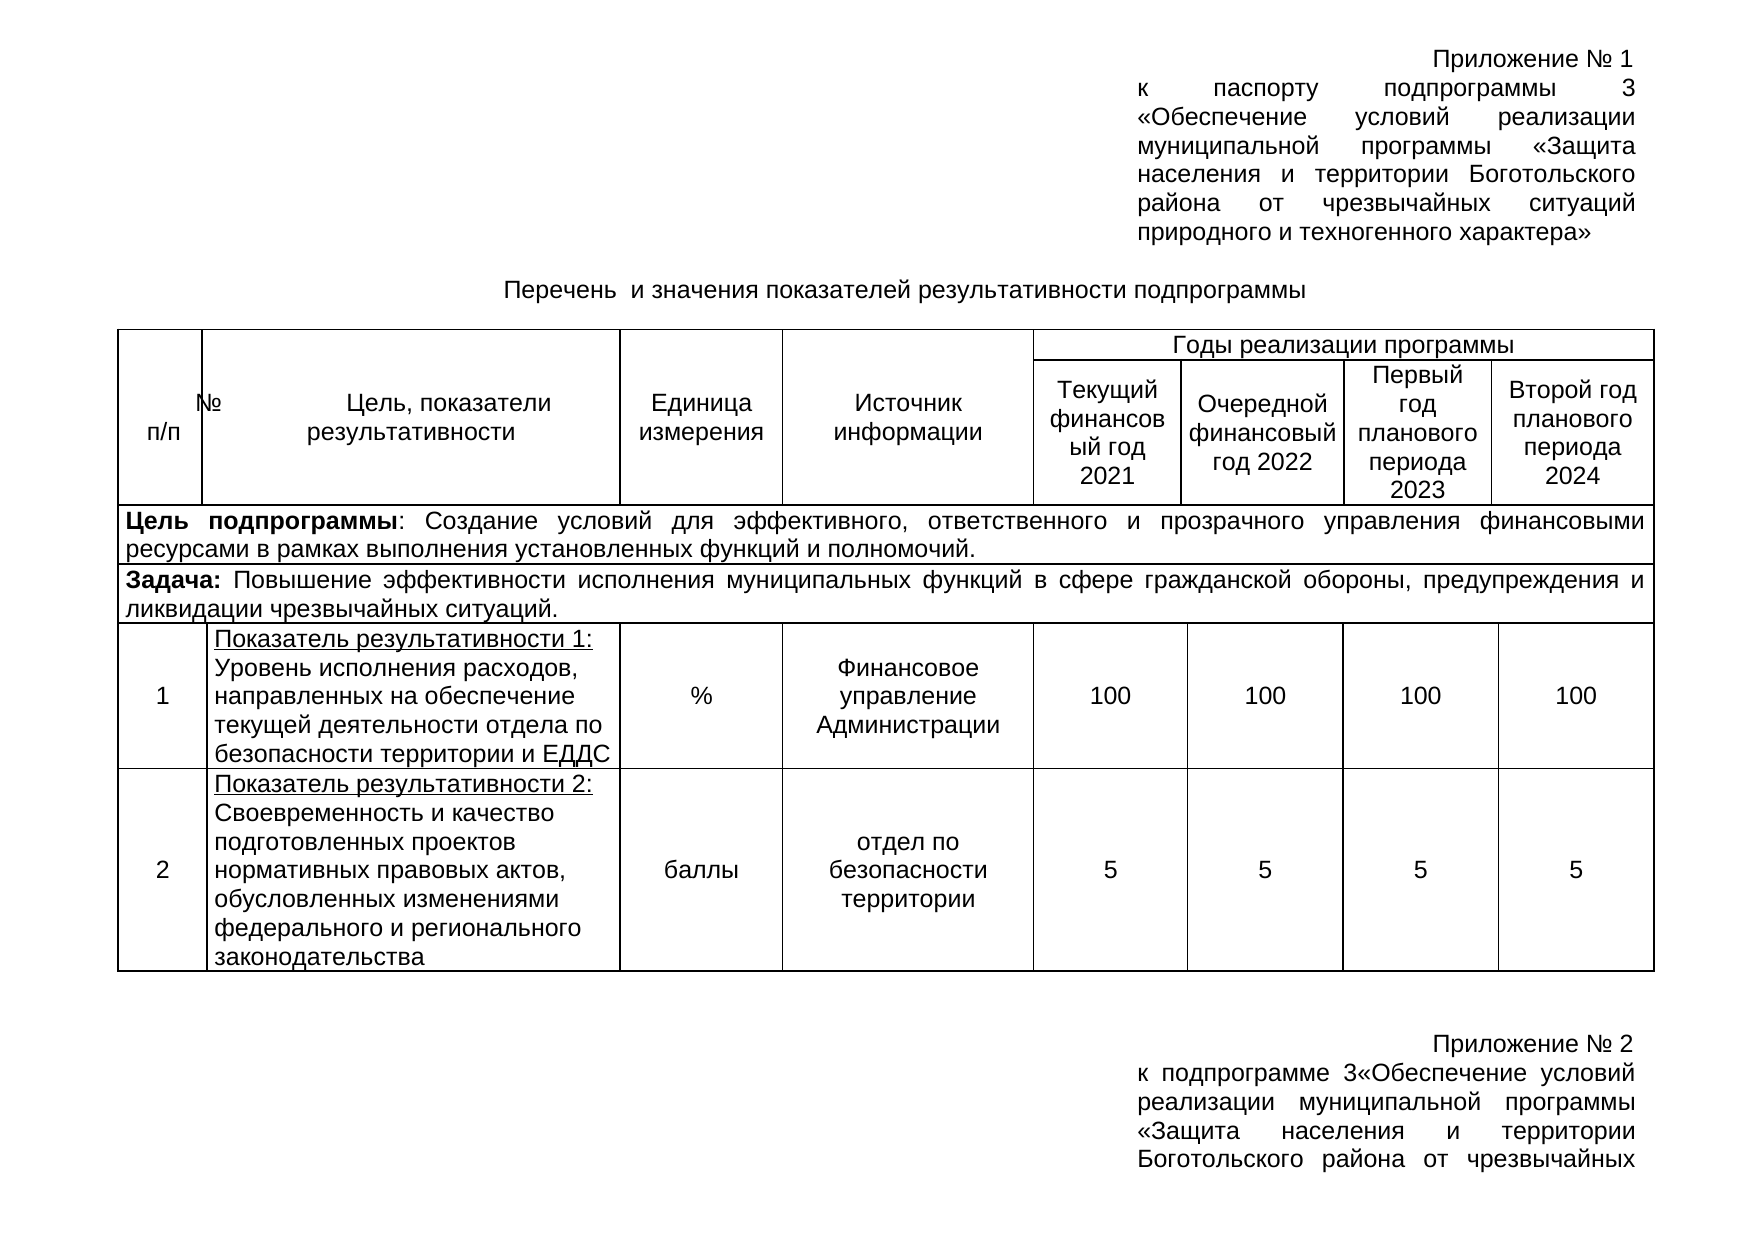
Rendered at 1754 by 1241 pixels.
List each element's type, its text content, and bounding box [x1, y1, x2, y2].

table_cell 5 [1034, 769, 1187, 970]
table_cell % [621, 624, 782, 768]
text к паспорту подпрограммы 3 «Обеспечение условий реализации муниципальной программы «Защита населения и территории Боготольского района от чрезвычайных ситуаций природного и техногенного характера» [1137, 73, 1636, 246]
table_cell баллы [621, 769, 782, 970]
text Приложение № 2 [1137, 1029, 1636, 1058]
table_cell 100 [1034, 624, 1187, 768]
table_cell Показатель результативности 2: Своевременность и качество подготовленных проектов нормативных правовых актов, обусловленных изменениями федерального и регионального законодательства [208, 769, 619, 970]
table_cell Первый год планового периода 2023 [1345, 361, 1491, 504]
table_cell 100 [1344, 624, 1498, 768]
table_header Единица измерения [621, 330, 782, 504]
table_cell Текущий финансовый год 2021 [1034, 361, 1180, 504]
table_cell Второй год планового периода 2024 [1492, 361, 1653, 504]
table_header Цель, показатели результативности [203, 330, 619, 504]
table_cell отдел по безопасности территории [783, 769, 1033, 970]
table_cell Финансовое управление Администрации [783, 624, 1033, 768]
table_cell 100 [1188, 624, 1342, 768]
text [1137, 1058, 1636, 1173]
table_header Годы реализации программы [1034, 330, 1653, 359]
table_cell 5 [1188, 769, 1342, 970]
table_cell Очередной финансовый год 2022 [1182, 361, 1343, 504]
table_cell Показатель результативности 1: Уровень исполнения расходов, направленных на обеспечение текущей деятельности отдела по безопасности территории и ЕДДС [208, 624, 619, 768]
table_cell Цель подпрограммы: Создание условий для эффективного, ответственного и прозрачного управления финансовыми ресурсами в рамках выполнения установленных функций и полномочий. [119, 506, 1653, 563]
table_header № п/п [119, 330, 201, 504]
table_cell 2 [119, 769, 206, 970]
text Перечень и значения показателей результативности подпрограммы [118, 275, 1636, 303]
table_cell 5 [1344, 769, 1498, 970]
table_header Источник информации [783, 330, 1033, 504]
text Приложение № 1 [1137, 44, 1636, 73]
table_cell Задача: Повышение эффективности исполнения муниципальных функций в сфере гражданской обороны, предупреждения и ликвидации чрезвычайных ситуаций. [119, 565, 1653, 622]
table_cell 5 [1499, 769, 1653, 970]
table_cell 1 [119, 624, 206, 768]
table_cell 100 [1499, 624, 1653, 768]
